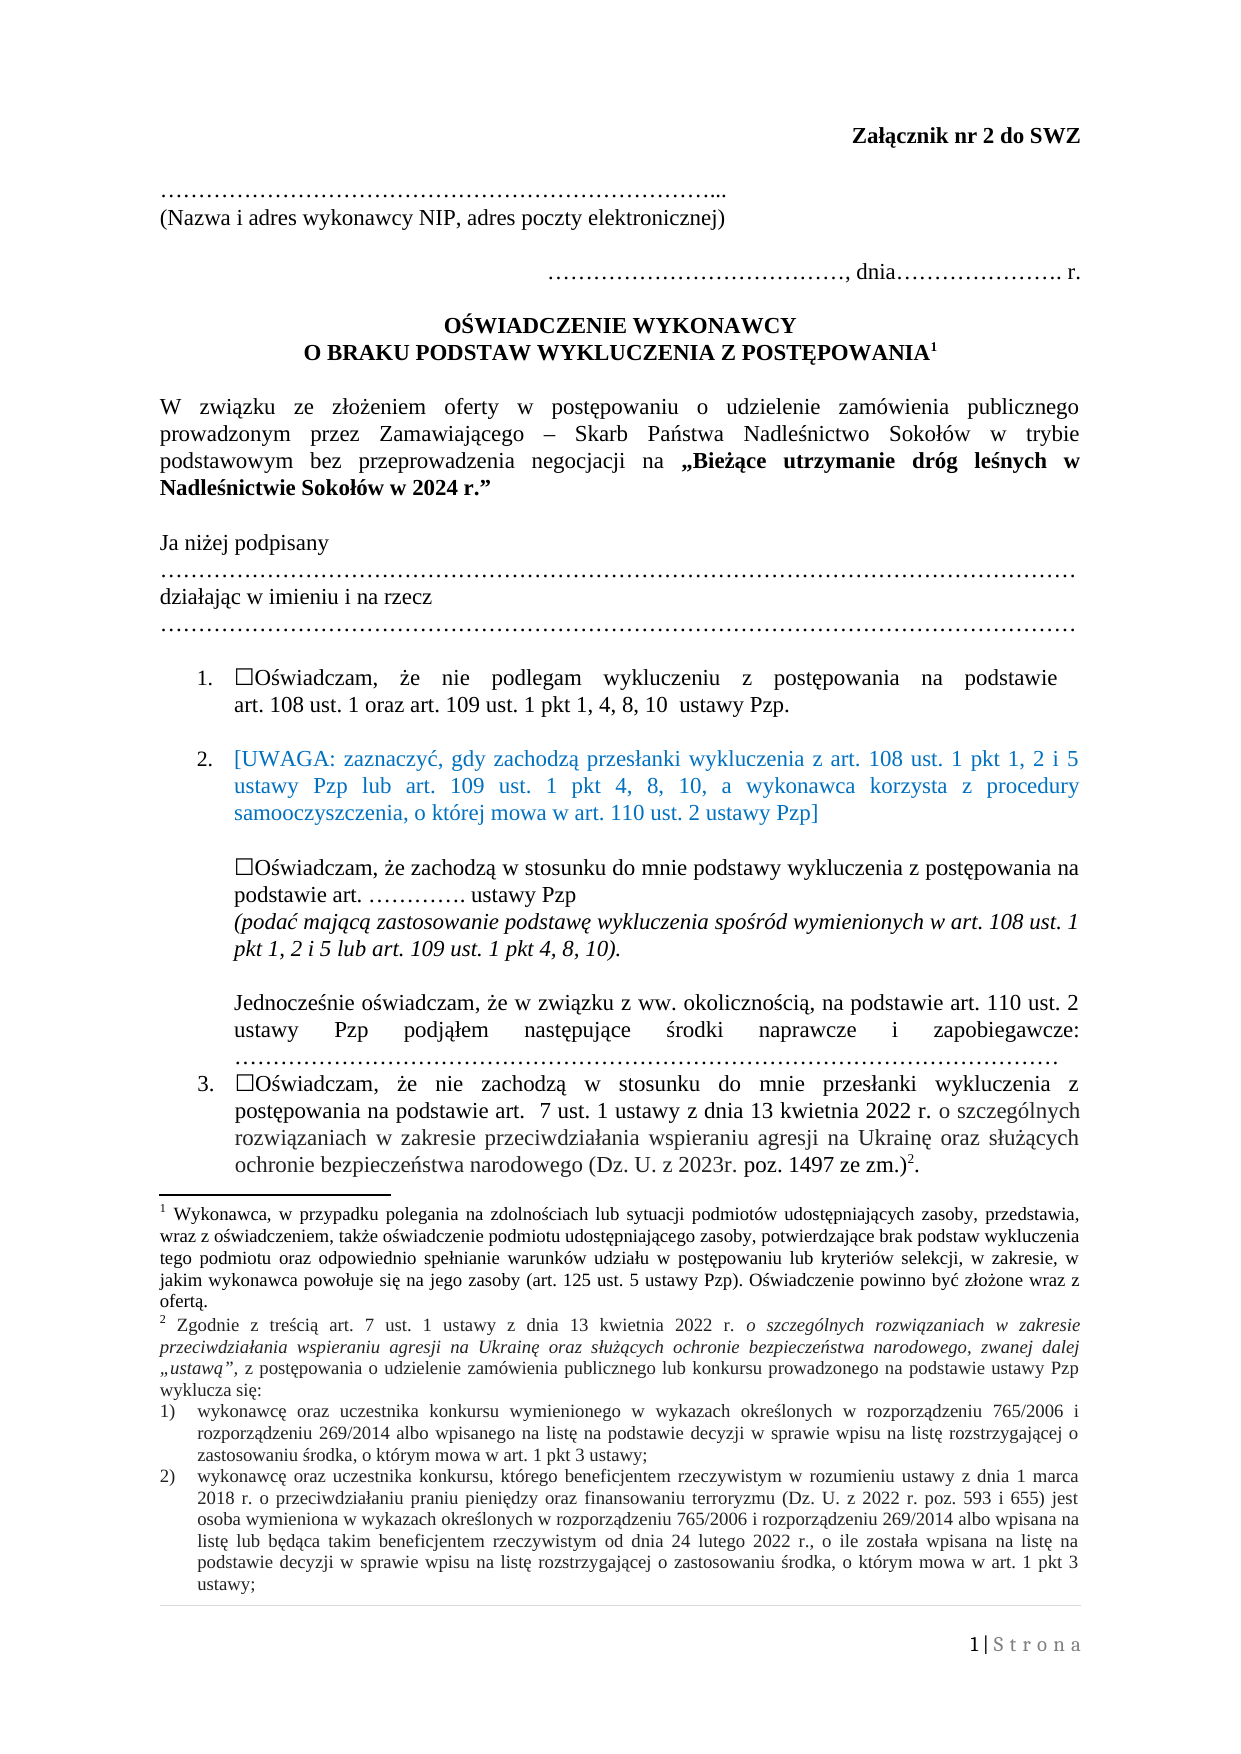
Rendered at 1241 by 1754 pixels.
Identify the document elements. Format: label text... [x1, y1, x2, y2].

text (Nazwa i adres wykonawcy NIP, adres poczty elektronicznej) [159, 203, 1081, 230]
text ………………………………………………………………………………………………………… [159, 555, 1081, 582]
text Załącznik nr 2 do SWZ [159, 122, 1081, 149]
text ………………………………………………………………... [159, 176, 1081, 203]
text działając w imieniu i na rzecz [159, 582, 1081, 609]
text ………………………………………………………………………………………………………… [159, 609, 1081, 637]
text Oświadczam, że zachodzą w stosunku do mnie podstawy wykluczenia z postępowania na podstawie art. …………. ustawy Pzp [234, 853, 1081, 907]
text W związku ze złożeniem oferty w postępowaniu o udzielenie zamówienia publicznego prowadzonym przez Zamawiającego – Skarb Państwa Nadleśnictwo Sokołów w trybie podstawowym bez przeprowadzenia negocjacji na „Bieżące utrzymanie dróg leśnych w Nadleśnictwie Sokołów w 2024 r.” [159, 393, 1081, 501]
list Oświadczam, że nie zachodzą w stosunku do mnie przesłanki wykluczenia z postępowania na podstawie art. 7 ust. 1 ustawy z dnia 13 kwietnia 2022 r. o szczególnych rozwiązaniach w zakresie przeciwdziałania wspieraniu agresji na Ukrainę oraz służących ochronie bezpieczeństwa narodowego (Dz. U. z 2023r. poz. 1497 ze zm.). [197, 1070, 1081, 1178]
list [UWAGA: zaznaczyć, gdy zachodzą przesłanki wykluczenia z art. 108 ust. 1 pkt 1, 2 i 5 ustawy Pzp lub art. 109 ust. 1 pkt 4, 8, 10, a wykonawca korzysta z procedury samooczyszczenia, o której mowa w art. 110 ust. 2 ustawy Pzp] [197, 745, 1081, 826]
list Oświadczam, że nie podlegam wykluczeniu z postępowania na podstawie art. 108 ust. 1 oraz art. 109 ust. 1 pkt 1, 4, 8, 10 ustawy Pzp. [197, 664, 1081, 718]
text Ja niżej podpisany [159, 528, 1081, 555]
text OŚWIADCZENIE WYKONAWCY O BRAKU PODSTAW WYKLUCZENIA Z POSTĘPOWANIA [159, 312, 1081, 366]
text …………………………………, dnia…………………. r. [159, 257, 1081, 284]
text (podać mającą zastosowanie podstawę wykluczenia spośród wymienionych w art. 108 ust. 1 pkt 1, 2 i 5 lub art. 109 ust. 1 pkt 4, 8, 10). [234, 907, 1081, 962]
text Jednocześnie oświadczam, że w związku z ww. okolicznością, na podstawie art. 110 ust. 2 ustawy Pzp podjąłem następujące środki naprawcze i zapobiegawcze: ……………………………………………………………………………………………… [234, 989, 1081, 1070]
